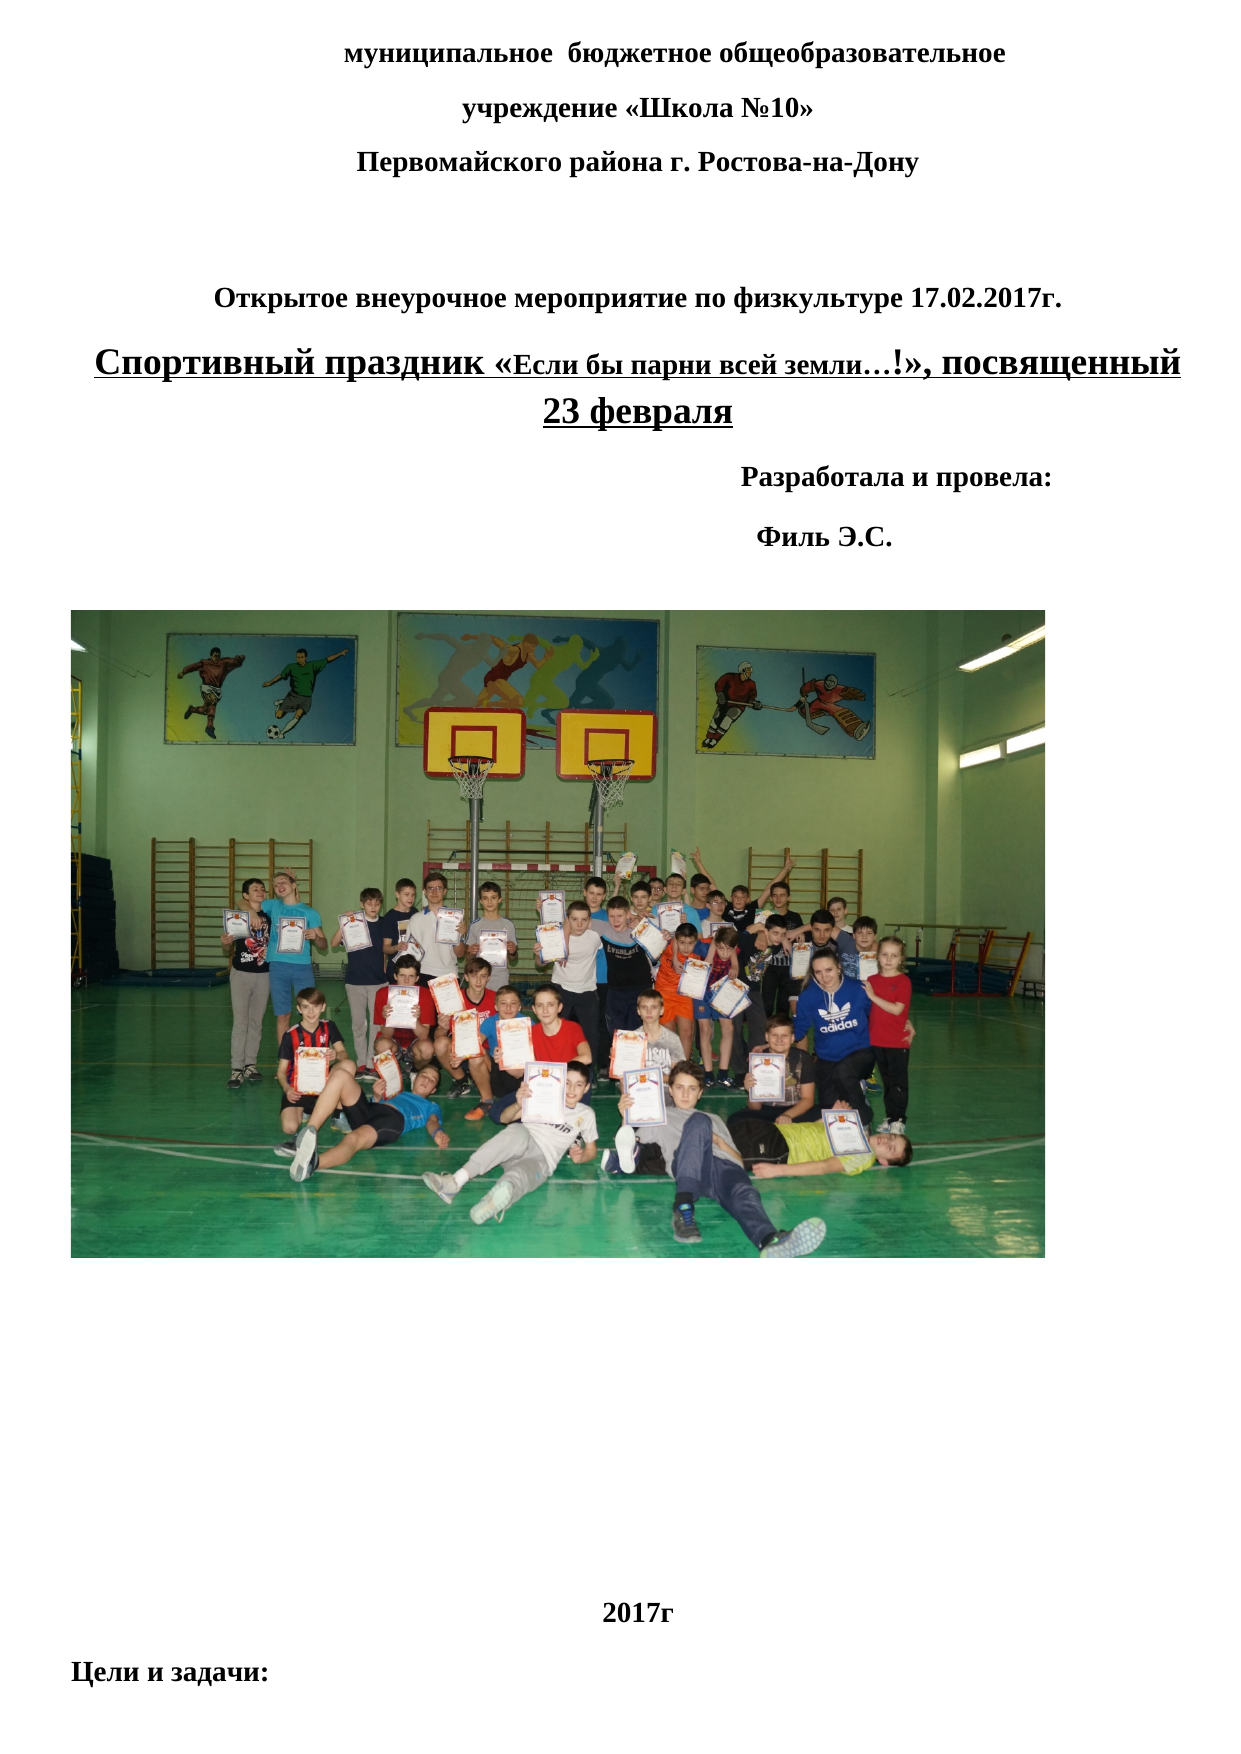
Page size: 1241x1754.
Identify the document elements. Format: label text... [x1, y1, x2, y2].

text Цели и задачи: [71, 1654, 1205, 1688]
text Открытое внеурочное мероприятие по физкультуре 17.02.2017г. [71, 280, 1205, 313]
text Филь Э.С. [71, 519, 1205, 552]
text учреждение «Школа №10» [71, 90, 1205, 123]
text 2017г [71, 1595, 1205, 1629]
text Разработала и провела: [71, 459, 1205, 493]
text Первомайского района г. Ростова-на-Дону [71, 144, 1205, 178]
text Спортивный праздник «Если бы парни всей земли…!», посвященный 23 февраля [71, 339, 1205, 432]
picture [70, 610, 1046, 1258]
text муниципальное бюджетное общеобразовательное [71, 35, 1205, 69]
